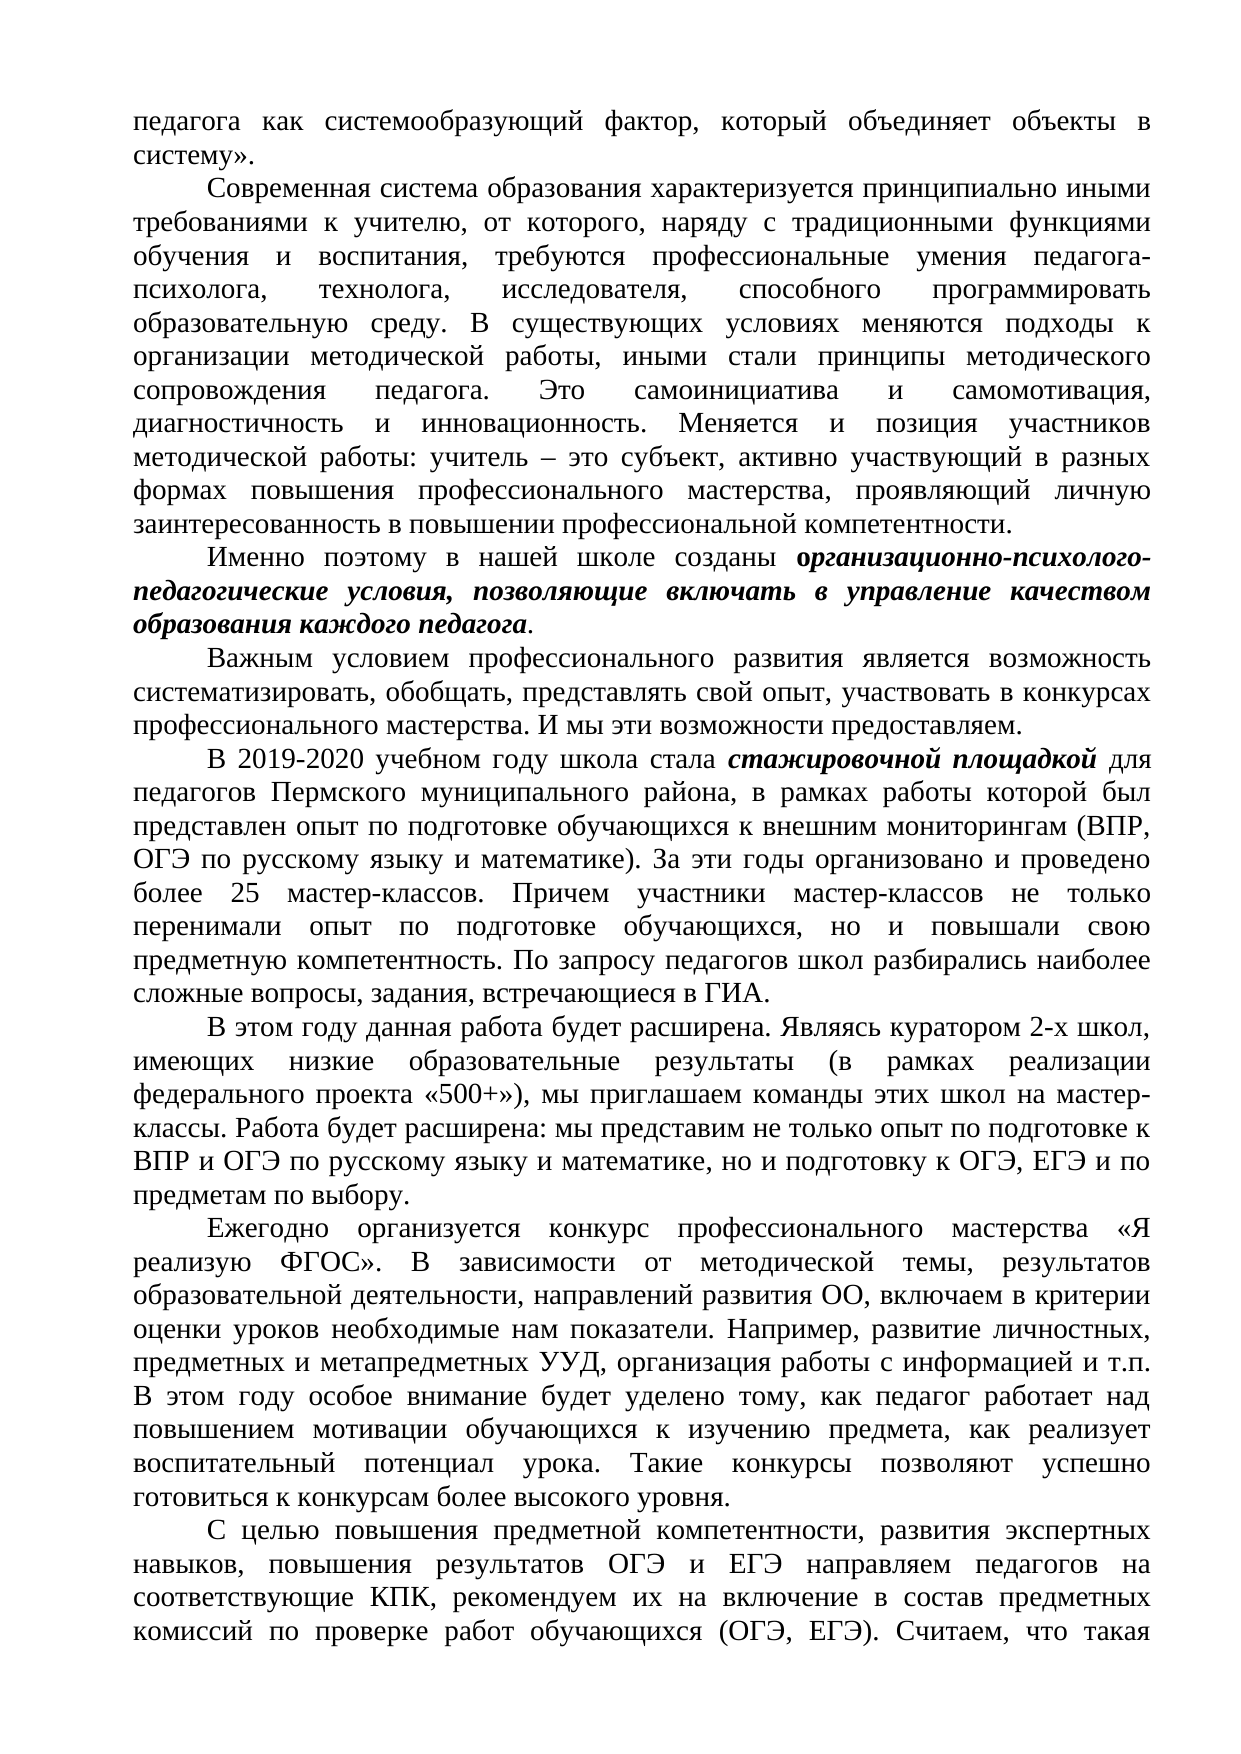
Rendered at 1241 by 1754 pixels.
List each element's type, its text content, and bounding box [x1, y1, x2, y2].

list В этом году данная работа будет расширена. Являясь куратором 2-х школ, имеющих низкие образовательные результаты (в рамках реализации федерального проекта «500+»), мы приглашаем команды этих школ на мастер-классы. Работа будет расширена: мы представим не только опыт по подготовке к ВПР и ОГЭ по русскому языку и математике, но и подготовку к ОГЭ, ЕГЭ и по предметам по выбору. [133, 1009, 1152, 1210]
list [133, 1512, 1152, 1646]
list В 2019-2020 учебном году школа стала стажировочной площадкой для педагогов Пермского муниципального района, в рамках работы которой был представлен опыт по подготовке обучающихся к внешним мониторингам (ВПР, ОГЭ по русскому языку и математике). За эти годы организовано и проведено более 25 мастер-классов. Причем участники мастер-классов не только перенимали опыт по подготовке обучающихся, но и повышали свою предметную компетентность. По запросу педагогов школ разбирались наиболее сложные вопросы, задания, встречающиеся в ГИА. [133, 741, 1152, 1009]
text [133, 103, 1152, 171]
list Ежегодно организуется конкурс профессионального мастерства «Я реализую ФГОС». В зависимости от методической темы, результатов образовательной деятельности, направлений развития ОО, включаем в критерии оценки уроков необходимые нам показатели. Например, развитие личностных, предметных и метапредметных УУД, организация работы с информацией и т.п. В этом году особое внимание будет уделено тому, как педагог работает над повышением мотивации обучающихся к изучению предмета, как реализует воспитательный потенциал урока. Такие конкурсы позволяют успешно готовиться к конкурсам более высокого уровня. [133, 1210, 1152, 1512]
text Именно поэтому в нашей школе созданы организационно-психолого-педагогические условия, позволяющие включать в управление качеством образования каждого педагога. [133, 539, 1152, 640]
text Важным условием профессионального развития является возможность систематизировать, обобщать, представлять свой опыт, участвовать в конкурсах профессионального мастерства. И мы эти возможности предоставляем. [133, 640, 1152, 741]
text Современная система образования характеризуется принципиально иными требованиями к учителю, от которого, наряду с традиционными функциями обучения и воспитания, требуются профессиональные умения педагога-психолога, технолога, исследователя, способного программировать образовательную среду. В существующих условиях меняются подходы к организации методической работы, иными стали принципы методического сопровождения педагога. Это самоинициатива и самомотивация, диагностичность и инновационность. Меняется и позиция участников методической работы: учитель – это субъект, активно участвующий в разных формах повышения профессионального мастерства, проявляющий личную заинтересованность в повышении профессиональной компетентности. [133, 171, 1152, 539]
